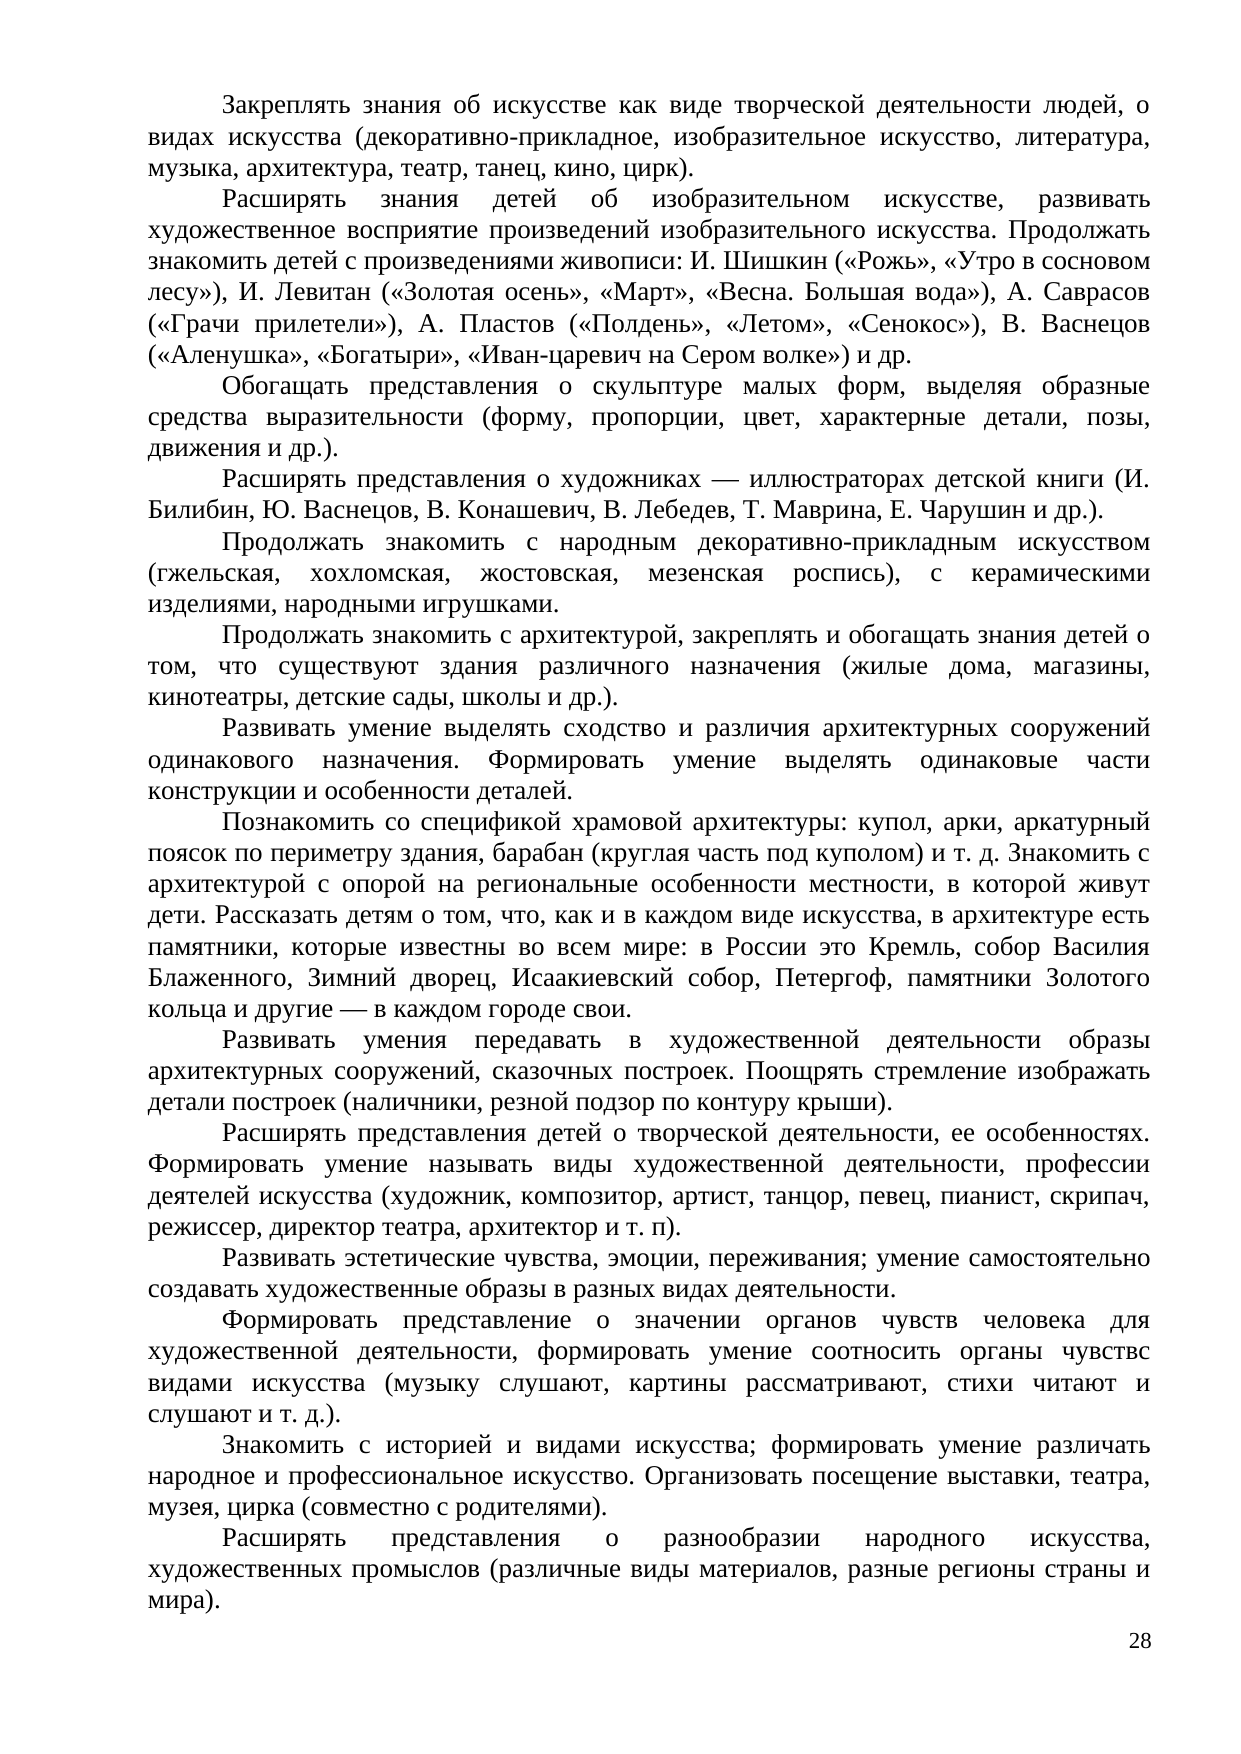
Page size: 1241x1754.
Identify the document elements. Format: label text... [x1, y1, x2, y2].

text Развивать эстетические чувства, эмоции, переживания; умение самостоятельно создавать художественные образы в разных видах деятельности. [148, 1241, 1152, 1303]
text Продолжать знакомить с народным декоративно-прикладным искусством (гжельская, хохломская, жостовская, мезенская роспись), с керамическими изделиями, народными игрушками. [148, 525, 1152, 618]
text Обогащать представления о скульптуре малых форм, выделяя образные средства выразительности (форму, пропорции, цвет, характерные детали, позы, движения и др.). [148, 369, 1152, 462]
text Познакомить со спецификой храмовой архитектуры: купол, арки, аркатурный поясок по периметру здания, барабан (круглая часть под куполом) и т. д. Знакомить с архитектурой с опорой на региональные особенности местности, в которой живут дети. Рассказать детям о том, что, как и в каждом виде искусства, в архитектуре есть памятники, которые известны во всем мире: в России это Кремль, собор Василия Блаженного, Зимний дворец, Исаакиевский собор, Петергоф, памятники Золотого кольца и другие — в каждом городе свои. [148, 805, 1152, 1023]
text Расширять знания детей об изобразительном искусстве, развивать художественное восприятие произведений изобразительного искусства. Продолжать знакомить детей с произведениями живописи: И. Шишкин («Рожь», «Утро в сосновом лесу»), И. Левитан («Золотая осень», «Март», «Весна. Большая вода»), А. Саврасов («Грачи прилетели»), А. Пластов («Полдень», «Летом», «Сенокос»), В. Васнецов («Аленушка», «Богатыри», «Иван-царевич на Сером волке») и др. [148, 182, 1152, 369]
text Продолжать знакомить с архитектурой, закреплять и обогащать знания детей о том, что существуют здания различного назначения (жилые дома, магазины, кинотеатры, детские сады, школы и др.). [148, 618, 1152, 712]
text Закреплять знания об искусстве как виде творческой деятельности людей, о видах искусства (декоративно-прикладное, изобразительное искусство, литература, музыка, архитектура, театр, танец, кино, цирк). [148, 89, 1152, 182]
text Развивать умения передавать в художественной деятельности образы архитектурных сооружений, сказочных построек. Поощрять стремление изображать детали построек (наличники, резной подзор по контуру крыши). [148, 1023, 1152, 1116]
text Формировать представление о значении органов чувств человека для художественной деятельности, формировать умение соотносить органы чувствс видами искусства (музыку слушают, картины рассматривают, стихи читают и слушают и т. д.). [148, 1303, 1152, 1428]
text Расширять представления о разнообразии народного искусства, художественных промыслов (различные виды материалов, разные регионы страны и мира). [148, 1521, 1152, 1615]
text Расширять представления о художниках — иллюстраторах детской книги (И. Билибин, Ю. Васнецов, В. Конашевич, В. Лебедев, Т. Маврина, Е. Чарушин и др.). [148, 462, 1152, 525]
text Расширять представления детей о творческой деятельности, ее особенностях. Формировать умение называть виды художественной деятельности, профессии деятелей искусства (художник, композитор, артист, танцор, певец, пианист, скрипач, режиссер, директор театра, архитектор и т. п). [148, 1116, 1152, 1241]
text Развивать умение выделять сходство и различия архитектурных сооружений одинакового назначения. Формировать умение выделять одинаковые части конструкции и особенности деталей. [148, 712, 1152, 805]
text Знакомить с историей и видами искусства; формировать умение различать народное и профессиональное искусство. Организовать посещение выставки, театра, музея, цирка (совместно с родителями). [148, 1428, 1152, 1521]
